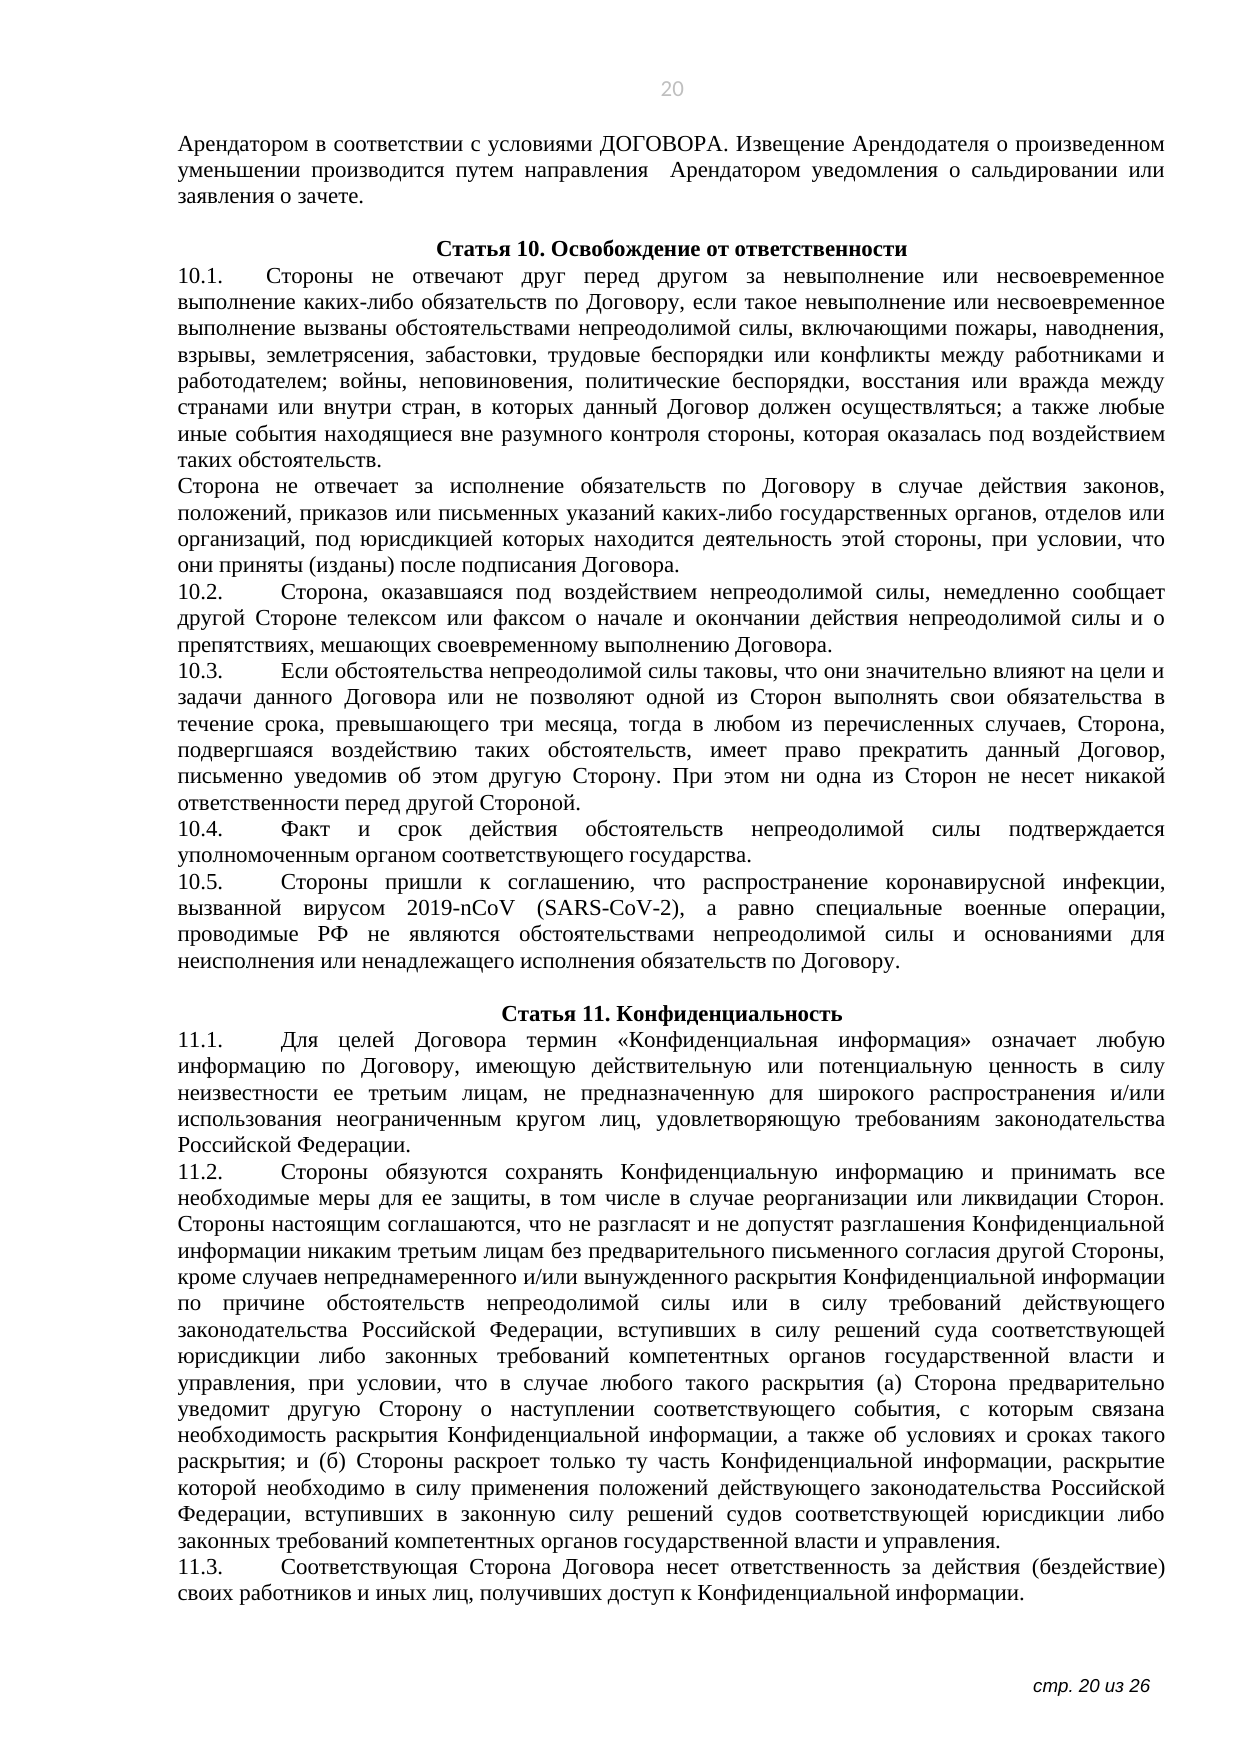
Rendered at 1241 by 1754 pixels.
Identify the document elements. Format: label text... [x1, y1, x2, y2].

list Факт и срок действия обстоятельств непреодолимой силы подтверждается уполномоченным органом соответствующего государства. [177, 815, 1167, 868]
text Статья 10. Освобождение от ответственности [177, 235, 1167, 262]
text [177, 130, 1167, 209]
list Если обстоятельства непреодолимой силы таковы, что они значительно влияют на цели и задачи данного Договора или не позволяют одной из Сторон выполнять свои обязательства в течение срока, превышающего три месяца, тогда в любом из перечисленных случаев, Сторона, подвергшаяся воздействию таких обстоятельств, имеет право прекратить данный Договор, письменно уведомив об этом другую Сторону. При этом ни одна из Сторон не несет никакой ответственности перед другой Стороной. [177, 657, 1167, 815]
list Стороны пришли к соглашению, что распространение коронавирусной инфекции, вызванной вирусом 2019-nCoV (SARS-CoV-2), а равно специальные военные операции, проводимые РФ не являются обстоятельствами непреодолимой силы и основаниями для неисполнения или ненадлежащего исполнения обязательств по Договору. [177, 868, 1167, 973]
list Для целей Договора термин «Конфиденциальная информация» означает любую информацию по Договору, имеющую действительную или потенциальную ценность в силу неизвестности ее третьим лицам, не предназначенную для широкого распространения и/или использования неограниченным кругом лиц, удовлетворяющую требованиям законодательства Российской Федерации. [177, 1026, 1167, 1158]
list Соответствующая Сторона Договора несет ответственность за действия (бездействие) своих работников и иных лиц, получивших доступ к Конфиденциальной информации. [177, 1553, 1167, 1606]
list Стороны обязуются сохранять Конфиденциальную информацию и принимать все необходимые меры для ее защиты, в том числе в случае реорганизации или ликвидации Сторон. Стороны настоящим соглашаются, что не разгласят и не допустят разглашения Конфиденциальной информации никаким третьим лицам без предварительного письменного согласия другой Стороны, кроме случаев непреднамеренного и/или вынужденного раскрытия Конфиденциальной информации по причине обстоятельств непреодолимой силы или в силу требований действующего законодательства Российской Федерации, вступивших в силу решений суда соответствующей юрисдикции либо законных требований компетентных органов государственной власти и управления, при условии, что в случае любого такого раскрытия (a) Сторона предварительно уведомит другую Сторону о наступлении соответствующего события, с которым связана необходимость раскрытия Конфиденциальной информации, а также об условиях и сроках такого раскрытия; и (б) Стороны раскроет только ту часть Конфиденциальной информации, раскрытие которой необходимо в силу применения положений действующего законодательства Российской Федерации, вступивших в законную силу решений судов соответствующей юрисдикции либо законных требований компетентных органов государственной власти и управления. [177, 1158, 1167, 1553]
text Статья 11. Конфиденциальность [177, 999, 1167, 1026]
list Стороны не отвечают друг перед другом за невыполнение или несвоевременное выполнение каких-либо обязательств по Договору, если такое невыполнение или несвоевременное выполнение вызваны обстоятельствами непреодолимой силы, включающими пожары, наводнения, взрывы, землетрясения, забастовки, трудовые беспорядки или конфликты между работниками и работодателем; войны, неповиновения, политические беспорядки, восстания или вражда между странами или внутри стран, в которых данный Договор должен осуществляться; а также любые иные события находящиеся вне разумного контроля стороны, которая оказалась под воздействием таких обстоятельств. [177, 262, 1167, 472]
list Сторона, оказавшаяся под воздействием непреодолимой силы, немедленно сообщает другой Стороне телексом или факсом о начале и окончании действия непреодолимой силы и о препятствиях, мешающих своевременному выполнению Договора. [177, 578, 1167, 657]
text Сторона не отвечает за исполнение обязательств по Договору в случае действия законов, положений, приказов или письменных указаний каких-либо государственных органов, отделов или организаций, под юрисдикцией которых находится деятельность этой стороны, при условии, что они приняты (изданы) после подписания Договора. [177, 472, 1167, 578]
